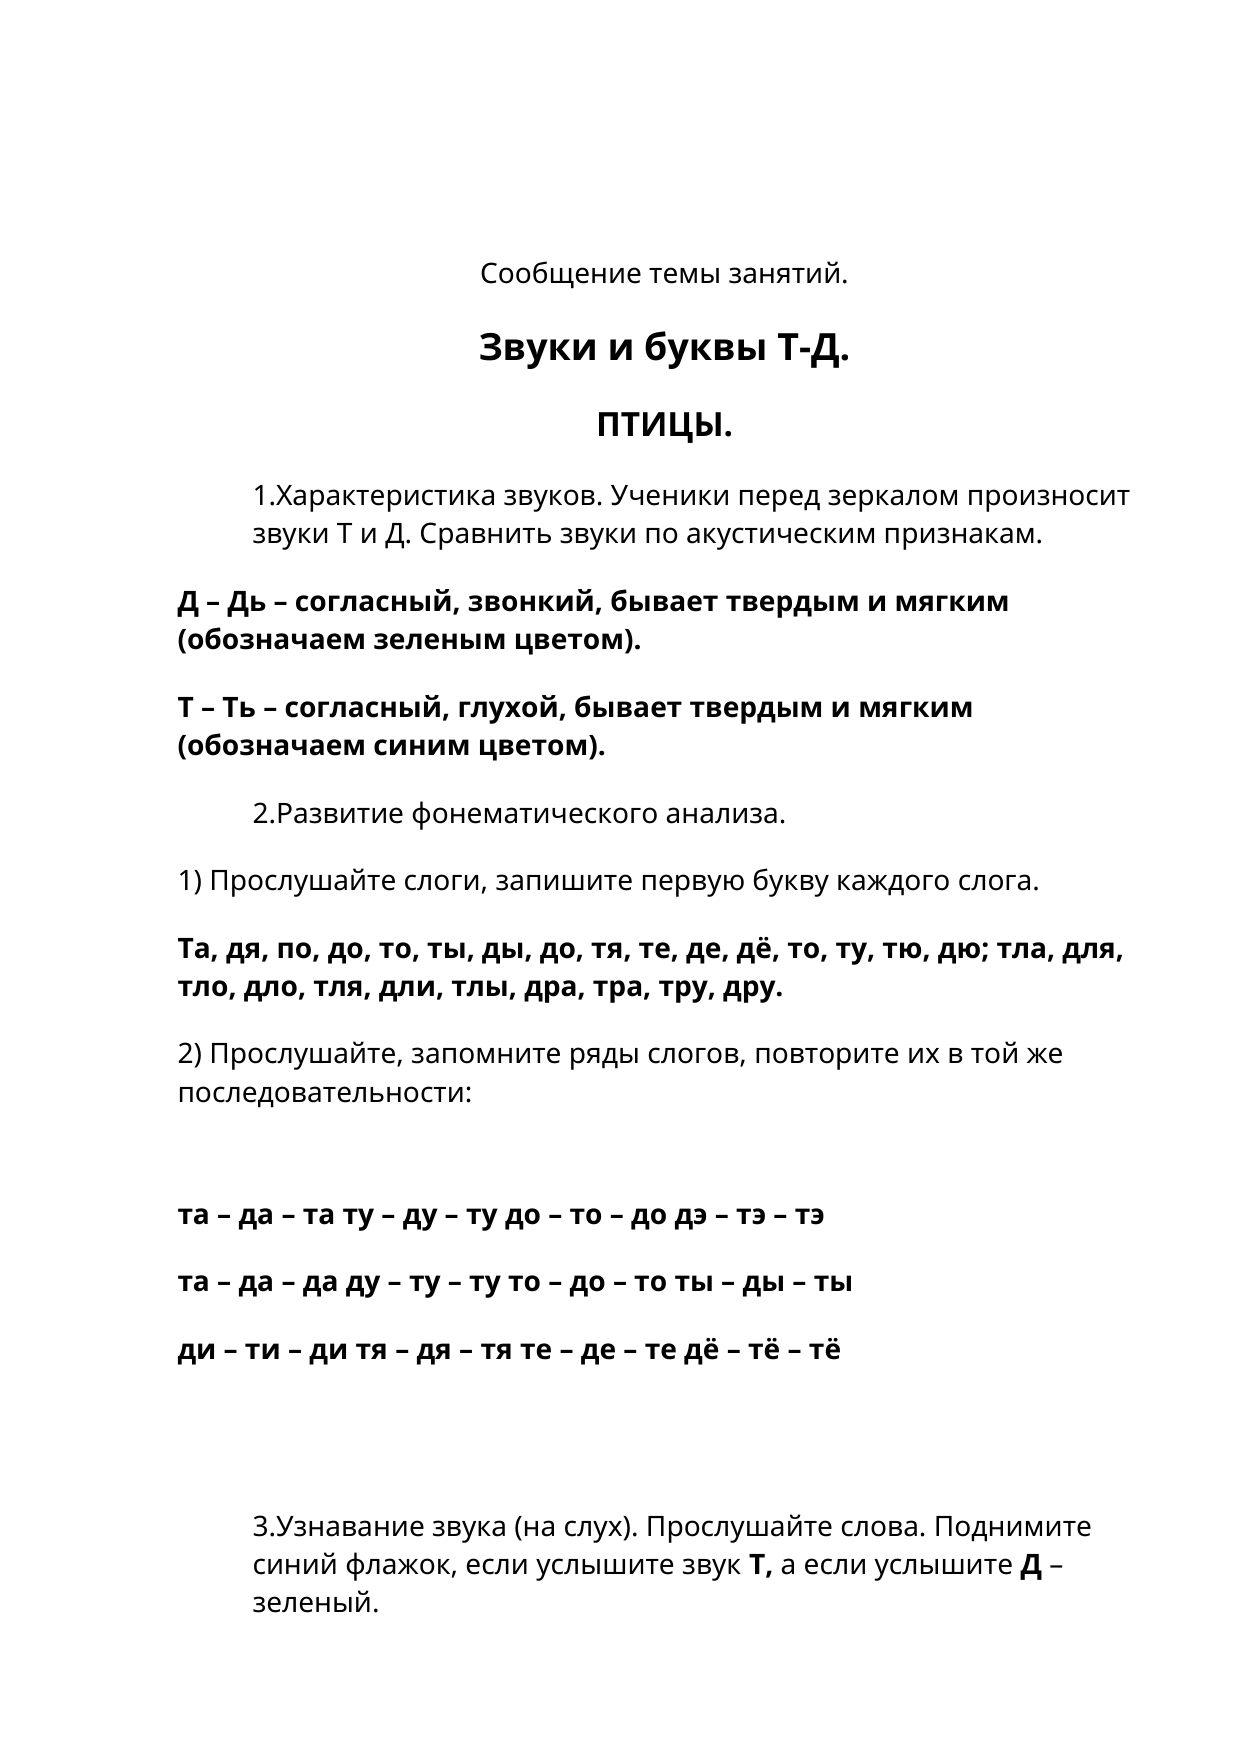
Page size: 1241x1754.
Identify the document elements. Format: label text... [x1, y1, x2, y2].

text ПТИЦЫ. [177, 401, 1152, 446]
text Та, дя, по, до, то, ты, ды, до, тя, те, де, дё, то, ту, тю, дю; тла, для, тло, дло, тля, дли, тлы, дра, тра, тру, дру. [177, 928, 1152, 1004]
text Т – Ть – согласный, глухой, бывает твердым и мягким (обозначаем синим цветом). [177, 687, 1152, 764]
text ди – ти – ди тя – дя – тя те – де – те дё – тё – тё [177, 1329, 1152, 1368]
text Звуки и буквы Т-Д. [177, 321, 1152, 372]
text 2) Прослушайте, запомните ряды слогов, повторите их в той же последовательности: [177, 1034, 1152, 1110]
text та – да – та ту – ду – ту до – то – до дэ – тэ – тэ [177, 1194, 1152, 1233]
text 1.Характеристика звуков. Ученики перед зеркалом произносит звуки Т и Д. Сравнить звуки по акустическим признакам. [252, 475, 1152, 552]
text 2.Развитие фонематического анализа. [252, 793, 1152, 831]
text та – да – да ду – ту – ту то – до – то ты – ды – ты [177, 1262, 1152, 1300]
text 1) Прослушайте слоги, запишите первую букву каждого слога. [177, 860, 1152, 899]
text Сообщение темы занятий. [177, 253, 1152, 291]
text 3.Узнавание звука (на слух). Прослушайте слова. Поднимите синий флажок, если услышите звук Т, а если услышите Д – зеленый. [252, 1506, 1152, 1621]
text Д – Дь – согласный, звонкий, бывает твердым и мягким (обозначаем зеленым цветом). [177, 581, 1152, 658]
